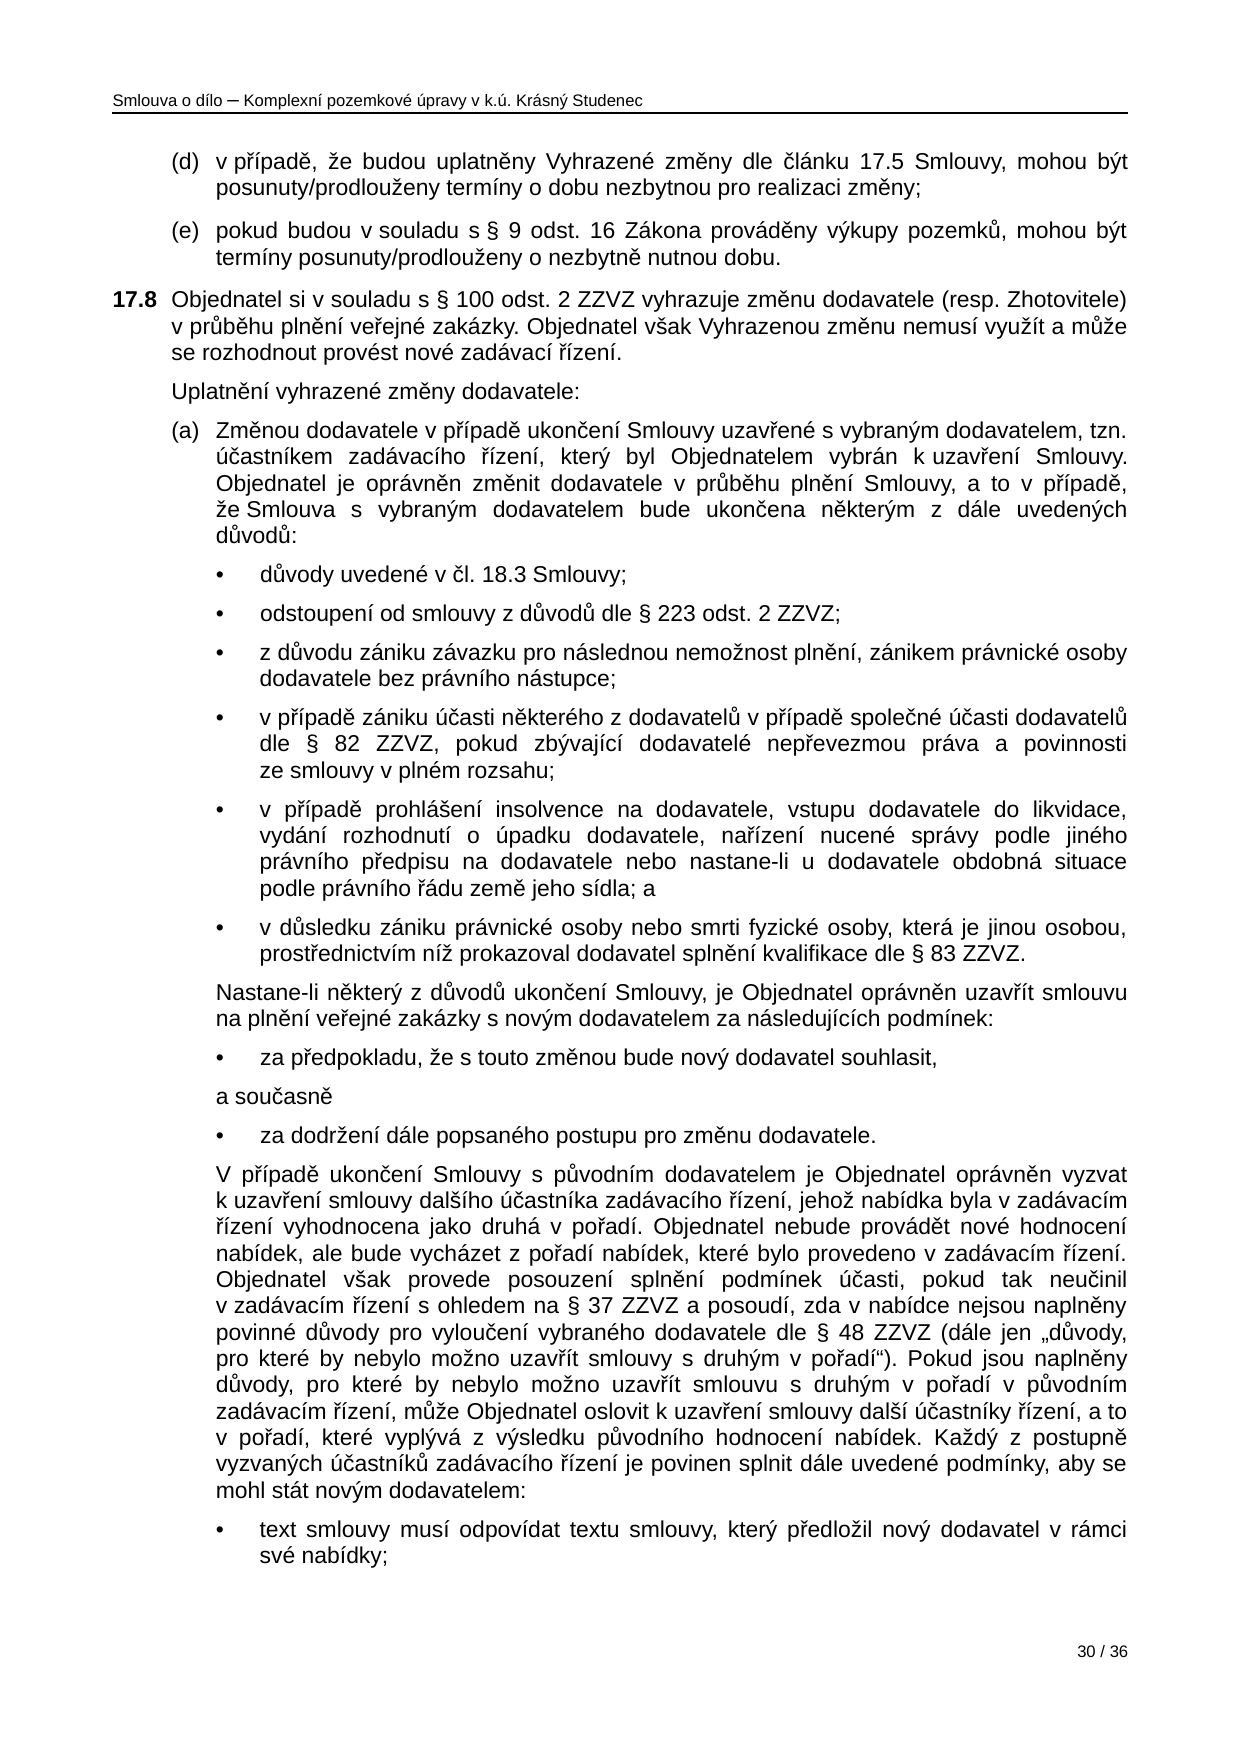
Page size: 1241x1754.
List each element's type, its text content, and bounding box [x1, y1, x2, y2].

text • důvody uvedené v čl. 18.3 Smlouvy; [216, 561, 1128, 587]
list v případě, že budou uplatněny Vyhrazené změny dle článku 17.5 Smlouvy, mohou být posunuty/prodlouženy termíny o dobu nezbytnou pro realizaci změny; [171, 148, 1128, 200]
list Změnou dodavatele v případě ukončení Smlouvy uzavřené s vybraným dodavatelem, tzn. účastníkem zadávacího řízení, který byl Objednatelem vybrán k uzavření Smlouvy. Objednatel je oprávněn změnit dodavatele v průběhu plnění Smlouvy, a to v případě, že Smlouva s vybraným dodavatelem bude ukončena některým z dále uvedených důvodů: [171, 417, 1128, 549]
list pokud budou v souladu s § 9 odst. 16 Zákona prováděny výkupy pozemků, mohou být termíny posunuty/prodlouženy o nezbytně nutnou dobu. [171, 217, 1128, 270]
text • v případě zániku účasti některého z dodavatelů v případě společné účasti dodavatelů dle § 82 ZZVZ, pokud zbývající dodavatelé nepřevezmou práva a povinnosti ze smlouvy v plném rozsahu; [216, 704, 1128, 783]
text • za dodržení dále popsaného postupu pro změnu dodavatele. [216, 1122, 1128, 1148]
list Uplatnění vyhrazené změny dodavatele: [112, 378, 1128, 404]
text • v důsledku zániku právnické osoby nebo smrti fyzické osoby, která je jinou osobou, prostřednictvím níž prokazoval dodavatel splnění kvalifikace dle § 83 ZZVZ. [216, 913, 1128, 966]
text • z důvodu zániku závazku pro následnou nemožnost plnění, zánikem právnické osoby dodavatele bez právního nástupce; [216, 639, 1128, 692]
text • za předpokladu, že s touto změnou bude nový dodavatel souhlasit, [216, 1044, 1128, 1070]
text Nastane-li některý z důvodů ukončení Smlouvy, je Objednatel oprávněn uzavřít smlouvu na plnění veřejné zakázky s novým dodavatelem za následujících podmínek: [216, 979, 1128, 1031]
text V případě ukončení Smlouvy s původním dodavatelem je Objednatel oprávněn vyzvat k uzavření smlouvy dalšího účastníka zadávacího řízení, jehož nabídka byla v zadávacím řízení vyhodnocena jako druhá v pořadí. Objednatel nebude provádět nové hodnocení nabídek, ale bude vycházet z pořadí nabídek, které bylo provedeno v zadávacím řízení. Objednatel však provede posouzení splnění podmínek účasti, pokud tak neučinil v zadávacím řízení s ohledem na § 37 ZZVZ a posoudí, zda v nabídce nejsou naplněny povinné důvody pro vyloučení vybraného dodavatele dle § 48 ZZVZ (dále jen „důvody, pro které by nebylo možno uzavřít smlouvy s druhým v pořadí“). Pokud jsou naplněny důvody, pro které by nebylo možno uzavřít smlouvu s druhým v pořadí v původním zadávacím řízení, může Objednatel oslovit k uzavření smlouvy další účastníky řízení, a to v pořadí, které vyplývá z výsledku původního hodnocení nabídek. Každý z postupně vyzvaných účastníků zadávacího řízení je povinen splnit dále uvedené podmínky, aby se mohl stát novým dodavatelem: [216, 1161, 1128, 1503]
text • v případě prohlášení insolvence na dodavatele, vstupu dodavatele do likvidace, vydání rozhodnutí o úpadku dodavatele, nařízení nucené správy podle jiného právního předpisu na dodavatele nebo nastane-li u dodavatele obdobná situace podle právního řádu země jeho sídla; a [216, 796, 1128, 901]
text a současně [186, 1083, 1128, 1109]
text Objednatel si v souladu s § 100 odst. 2 ZZVZ vyhrazuje změnu dodavatele (resp. Zhotovitele) v průběhu plnění veřejné zakázky. Objednatel však Vyhrazenou změnu nemusí využít a může se rozhodnout provést nové zadávací řízení. [112, 286, 1128, 366]
text • text smlouvy musí odpovídat textu smlouvy, který předložil nový dodavatel v rámci své nabídky; [216, 1516, 1128, 1568]
text • odstoupení od smlouvy z důvodů dle § 223 odst. 2 ZZVZ; [216, 600, 1128, 626]
